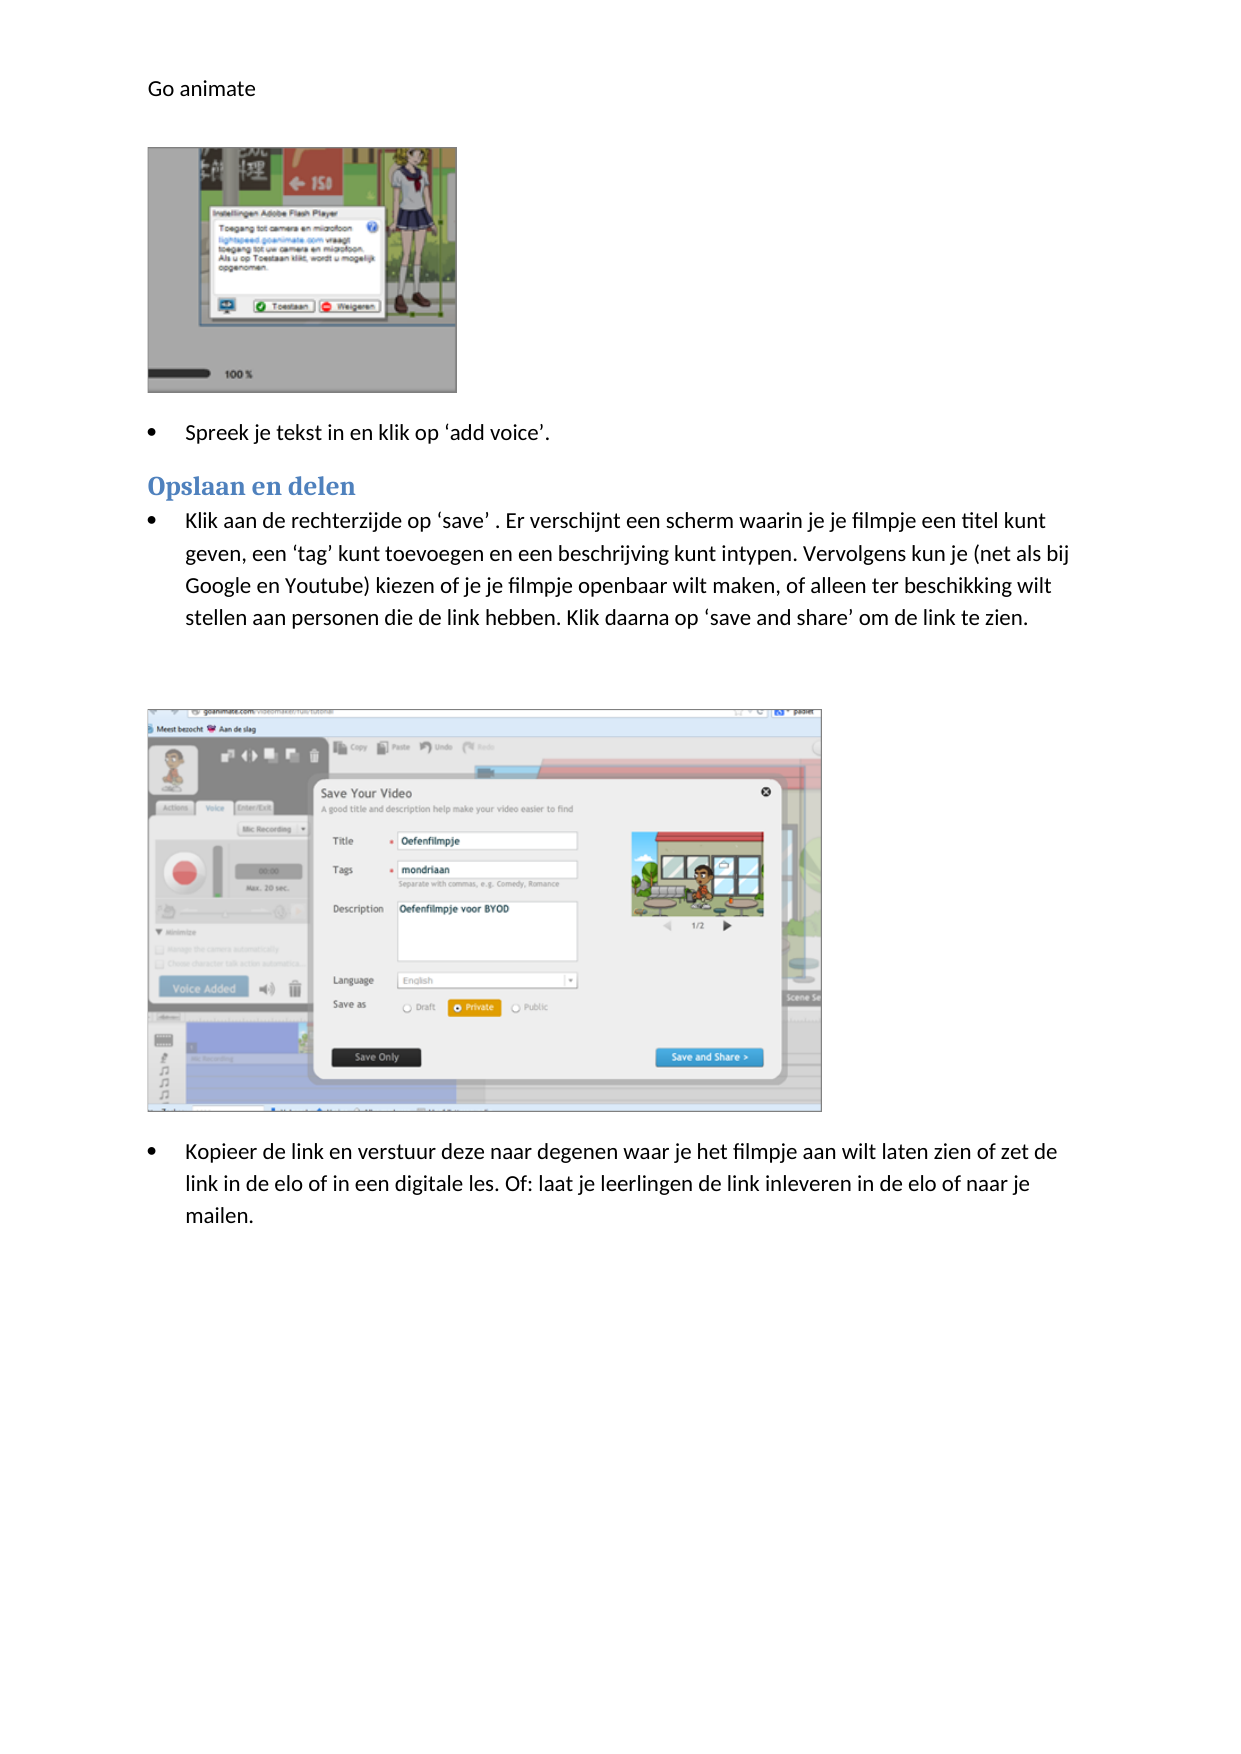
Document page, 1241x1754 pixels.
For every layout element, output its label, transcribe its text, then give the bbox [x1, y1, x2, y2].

picture [147, 709, 822, 1112]
list Klik aan de rechterzijde op ‘save’ . Er verschijnt een scherm waarin je je filmpje een titel kunt geven, een ‘tag’ kunt toevoegen en een beschrijving kunt intypen. Vervolgens kun je (net als bij Google en Youtube) kiezen of je je filmpje openbaar wilt maken, of alleen ter beschikking wilt stellen aan personen die de link hebben. Klik daarna op ‘save and share’ om de link te zien. [148, 507, 1093, 631]
subtitle Opslaan en delen [148, 471, 1093, 502]
list Kopieer de link en verstuur deze naar degenen waar je het filmpje aan wilt laten zien of zet de link in de elo of in een digitale les. Of: laat je leerlingen de link inleveren in de elo of naar je mailen. [148, 1137, 1093, 1229]
picture [147, 147, 457, 393]
list Spreek je tekst in en klik op ‘add voice’. [148, 418, 1093, 446]
